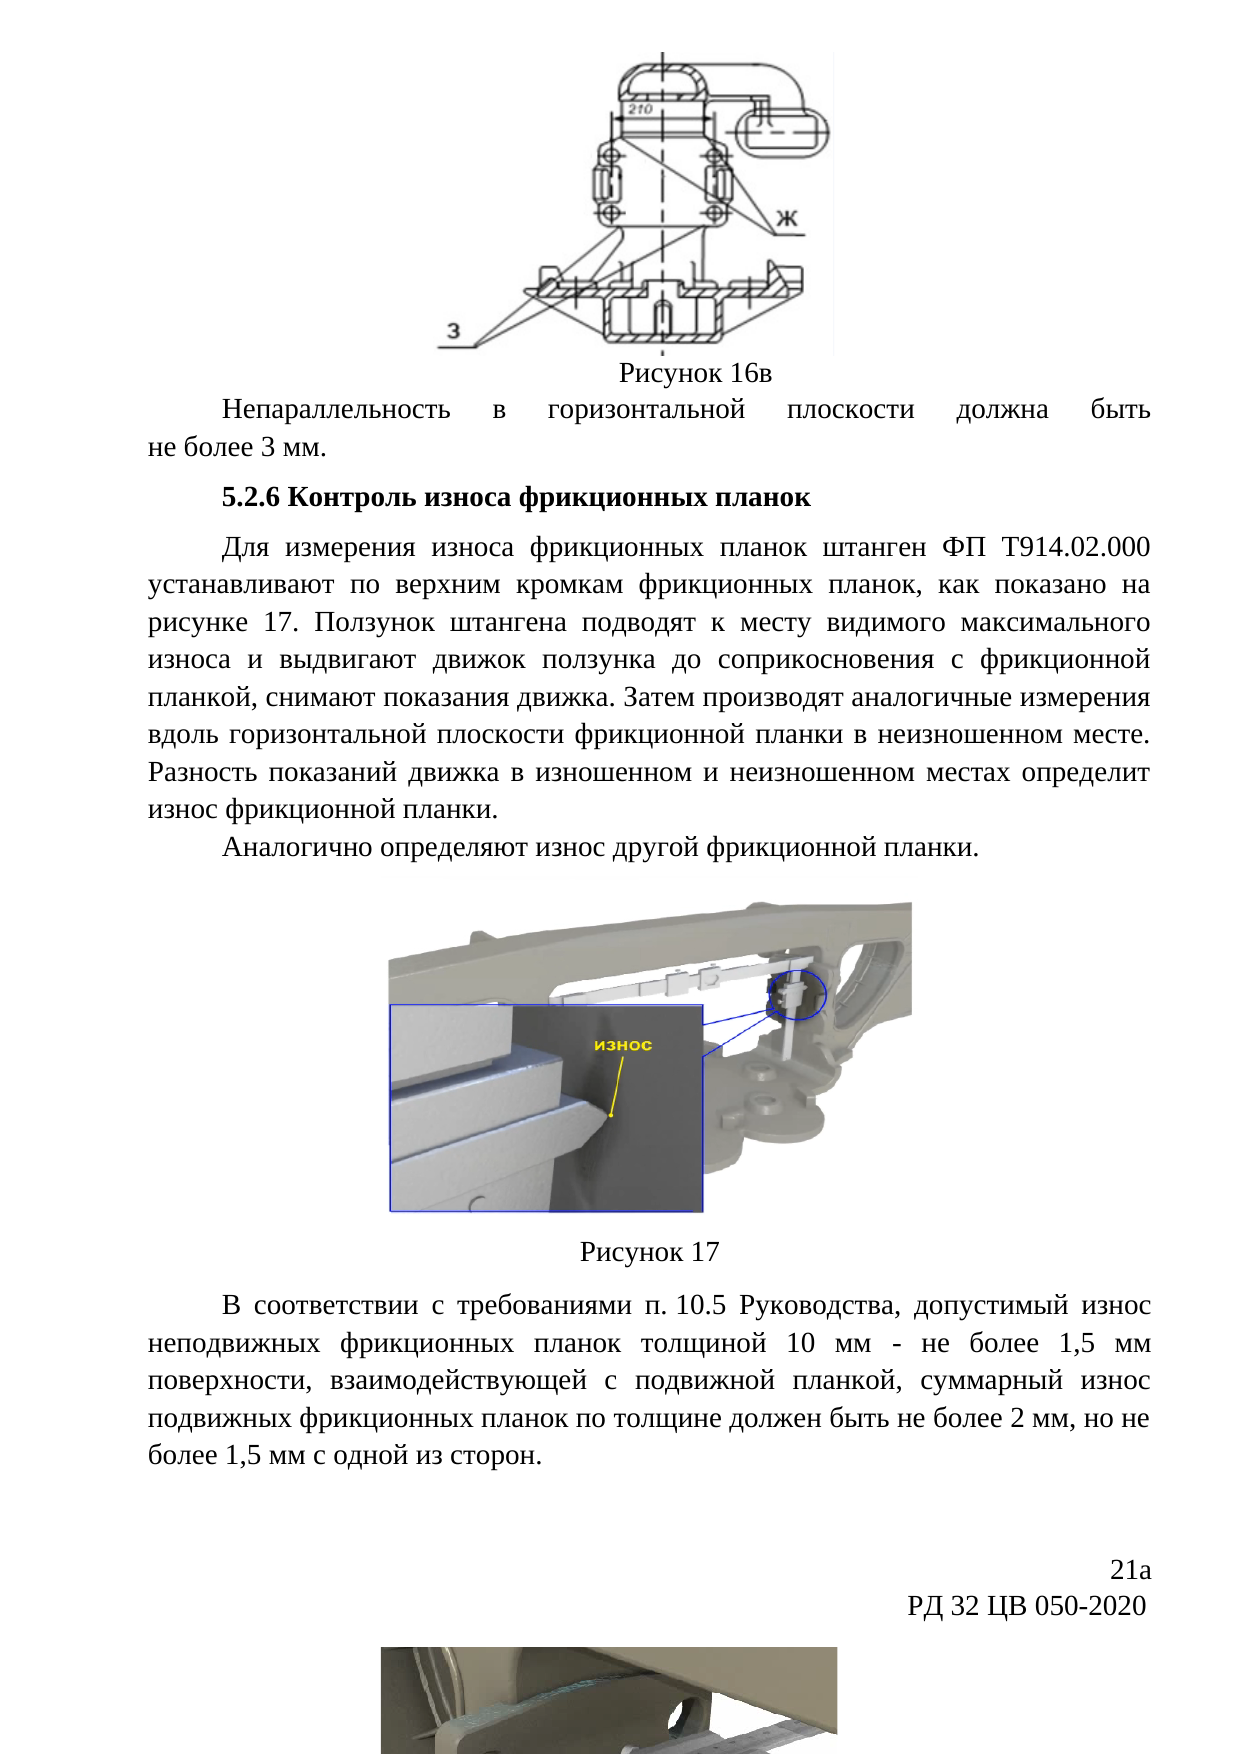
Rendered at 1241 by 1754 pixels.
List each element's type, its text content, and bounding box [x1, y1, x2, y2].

text Рисунок 17 [148, 1234, 1152, 1267]
text РД 32 ЦВ 050-2020 [148, 1585, 1152, 1623]
picture [380, 1647, 838, 1754]
text 5.2.6 Контроль износа фрикционных планок [148, 476, 1152, 514]
text В соответствии с требованиями п. 10.5 Руководства, допустимый износ неподвижных фрикционных планок толщиной - не более 1,5 мм поверхности, взаимодействующей с подвижной планкой, суммарный износ подвижных фрикционных планок по толщине должен быть не более 2 мм, но не более 1,5 мм с одной из сторон. [148, 1285, 1152, 1472]
text 21а [148, 1552, 1152, 1585]
text Непараллельность в горизонтальной плоскости должна быть не более 3 мм. [148, 389, 1152, 464]
picture [433, 52, 835, 59]
text Аналогично определяют износ другой фрикционной планки. [148, 826, 1152, 864]
text Для измерения износа фрикционных планок штанген ФП Т914.02.000 устанавливают по верхним кромкам фрикционных планок, как показано на рисунке 17. Ползунок штангена подводят к месту видимого максимального износа и выдвигают движок ползунка до соприкосновения с фрикционной планкой, снимают показания движка. Затем производят аналогичные измерения вдоль горизонтальной плоскости фрикционной планки в неизношенном месте. Разность показаний движка в изношенном и неизношенном местах определит износ фрикционной планки. [148, 526, 1152, 826]
picture [381, 876, 919, 1218]
text Рисунок 16в [148, 59, 1152, 389]
